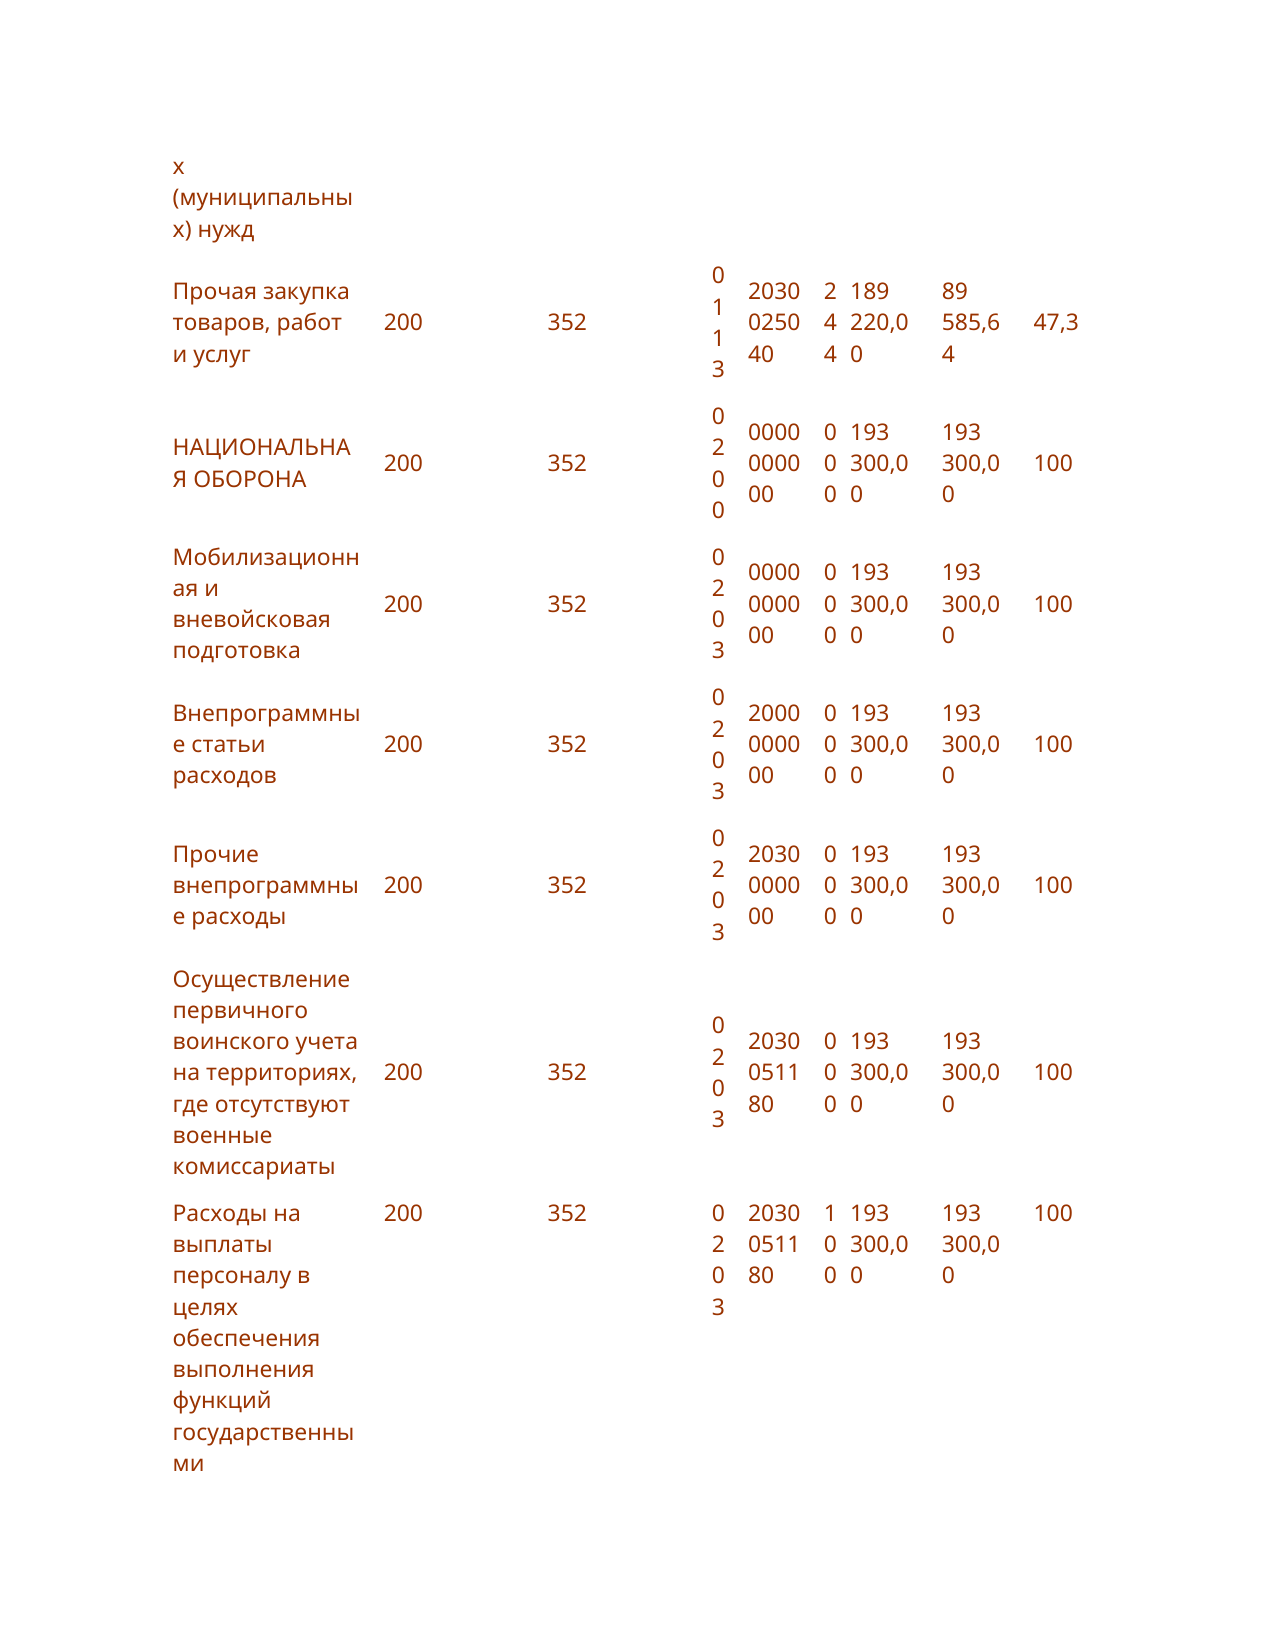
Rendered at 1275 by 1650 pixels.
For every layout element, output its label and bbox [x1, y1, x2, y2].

table_cell [150, 150, 1125, 1478]
